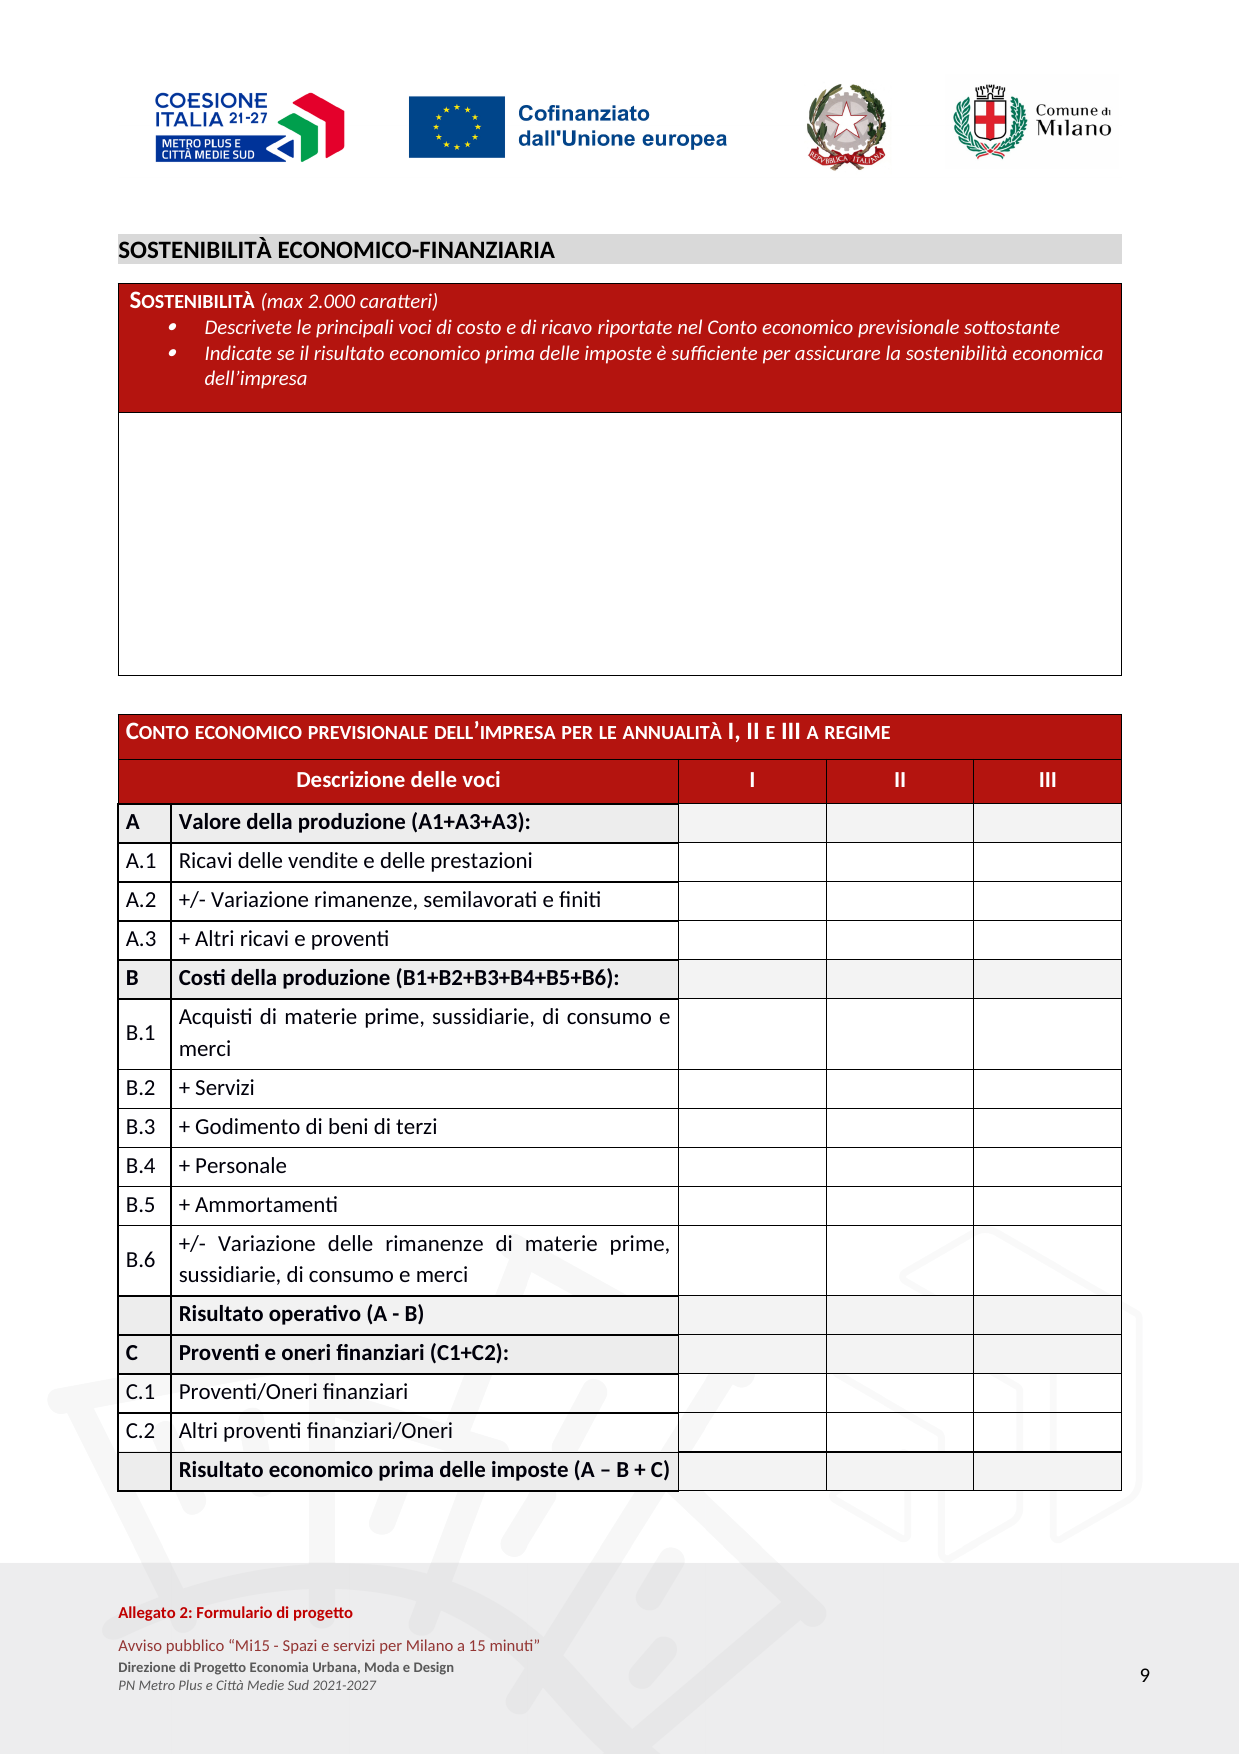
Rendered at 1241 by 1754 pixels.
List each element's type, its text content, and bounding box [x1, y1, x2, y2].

table_cell Proventi/Oneri finanziari [172, 1375, 678, 1412]
table_cell A.3 [119, 922, 170, 959]
table_cell [974, 882, 1121, 920]
table_cell B.4 [119, 1148, 170, 1186]
table_cell +/- Variazione rimanenze, semilavorati e finiti [172, 883, 678, 920]
table_cell +/- Variazione delle rimanenze di materie prime, sussidiarie, di consumo e merci [172, 1226, 678, 1295]
table_cell [974, 960, 1121, 998]
table_cell [974, 1070, 1121, 1108]
table_cell [974, 921, 1121, 959]
table_cell B.5 [119, 1187, 170, 1225]
table_cell + Ammortamenti [172, 1187, 678, 1225]
table_cell [827, 804, 973, 842]
table_cell A [119, 805, 170, 842]
table_cell B.6 [119, 1226, 170, 1295]
table_cell [827, 960, 973, 998]
table_cell [679, 1453, 826, 1490]
table_cell Valore della produzione (A1+A3+A3): [172, 805, 678, 842]
table_cell [679, 1070, 826, 1108]
table_cell B [119, 961, 170, 998]
table_cell [679, 1374, 826, 1412]
table_cell [827, 921, 973, 959]
table_cell [974, 804, 1121, 842]
table_cell C.1 [119, 1375, 170, 1412]
table_cell C.2 [119, 1414, 170, 1451]
table_cell Costi della produzione (B1+B2+B3+B4+B5+B6): [172, 961, 678, 998]
table_cell [679, 1187, 826, 1225]
table_cell [974, 1374, 1121, 1412]
table_cell [679, 960, 826, 998]
table_cell [679, 843, 826, 881]
table_cell [827, 1413, 973, 1451]
table_cell [827, 1296, 973, 1334]
table_cell [974, 1335, 1121, 1373]
table_cell [974, 1413, 1121, 1451]
table_cell [679, 1109, 826, 1147]
table_cell [827, 1148, 973, 1186]
table_cell Proventi e oneri finanziari (C1+C2): [172, 1336, 678, 1373]
table_cell [827, 1374, 973, 1412]
table_cell [119, 1453, 170, 1490]
table_cell [679, 1226, 826, 1295]
table_cell [827, 1453, 973, 1490]
table_cell Risultato economico prima delle imposte (A – B + C) [172, 1453, 678, 1490]
table_cell Acquisti di materie prime, sussidiarie, di consumo e merci [172, 1000, 678, 1068]
table_cell [679, 1148, 826, 1186]
table_cell B.2 [119, 1070, 170, 1108]
table_cell C [119, 1336, 170, 1373]
table_cell [827, 1187, 973, 1225]
table_cell [974, 843, 1121, 881]
table_cell [827, 1070, 973, 1108]
table_cell [827, 843, 973, 881]
table_cell [974, 1296, 1121, 1334]
table_cell B.1 [119, 1000, 170, 1068]
table_cell A.2 [119, 883, 170, 920]
table_cell B.3 [119, 1109, 170, 1147]
table_cell + Personale [172, 1148, 678, 1186]
table_cell [119, 1297, 170, 1334]
table_cell [679, 1335, 826, 1373]
table_cell [827, 1335, 973, 1373]
table_cell [974, 1187, 1121, 1225]
table_cell + Servizi [172, 1070, 678, 1108]
table_cell [974, 1453, 1121, 1490]
table_cell [827, 882, 973, 920]
table_cell [119, 413, 1121, 675]
table_cell Descrizione delle voci [119, 760, 678, 803]
table_cell [827, 999, 973, 1068]
table_cell III [974, 760, 1121, 803]
table_header Sostenibilità (max 2.000 caratteri) Descrivete le principali voci di costo e di ricavo riportate nel Conto economico previsionale sottostante Indicate se il risultato economico prima delle imposte è sufficiente per assicurare la sostenibilità economica dell’impresa [119, 284, 1121, 412]
table_cell II [827, 760, 973, 803]
table_header Conto economico previsionale dell’impresa per le annualità I, II e III a regime [119, 715, 1121, 759]
text SOSTENIBILITÀ ECONOMICO-finanziaria [118, 234, 1122, 264]
table_cell [827, 1226, 973, 1295]
table_cell + Godimento di beni di terzi [172, 1109, 678, 1147]
table_cell Altri proventi finanziari/Oneri [172, 1414, 678, 1451]
table_cell A.1 [119, 844, 170, 881]
table_cell [974, 1226, 1121, 1295]
table_cell [679, 999, 826, 1068]
table_cell [974, 1148, 1121, 1186]
table_cell I [679, 760, 826, 803]
table_cell [679, 804, 826, 842]
table_cell [974, 1109, 1121, 1147]
table_cell [679, 1296, 826, 1334]
picture [118, 73, 1122, 178]
table_cell [679, 882, 826, 920]
table_cell [827, 1109, 973, 1147]
table_cell + Altri ricavi e proventi [172, 922, 678, 959]
picture [0, 1128, 1239, 1754]
table_cell [679, 921, 826, 959]
table_cell Risultato operativo (A - B) [172, 1297, 678, 1334]
table_cell [679, 1413, 826, 1451]
table_cell Ricavi delle vendite e delle prestazioni [172, 844, 678, 881]
table_cell [974, 999, 1121, 1068]
